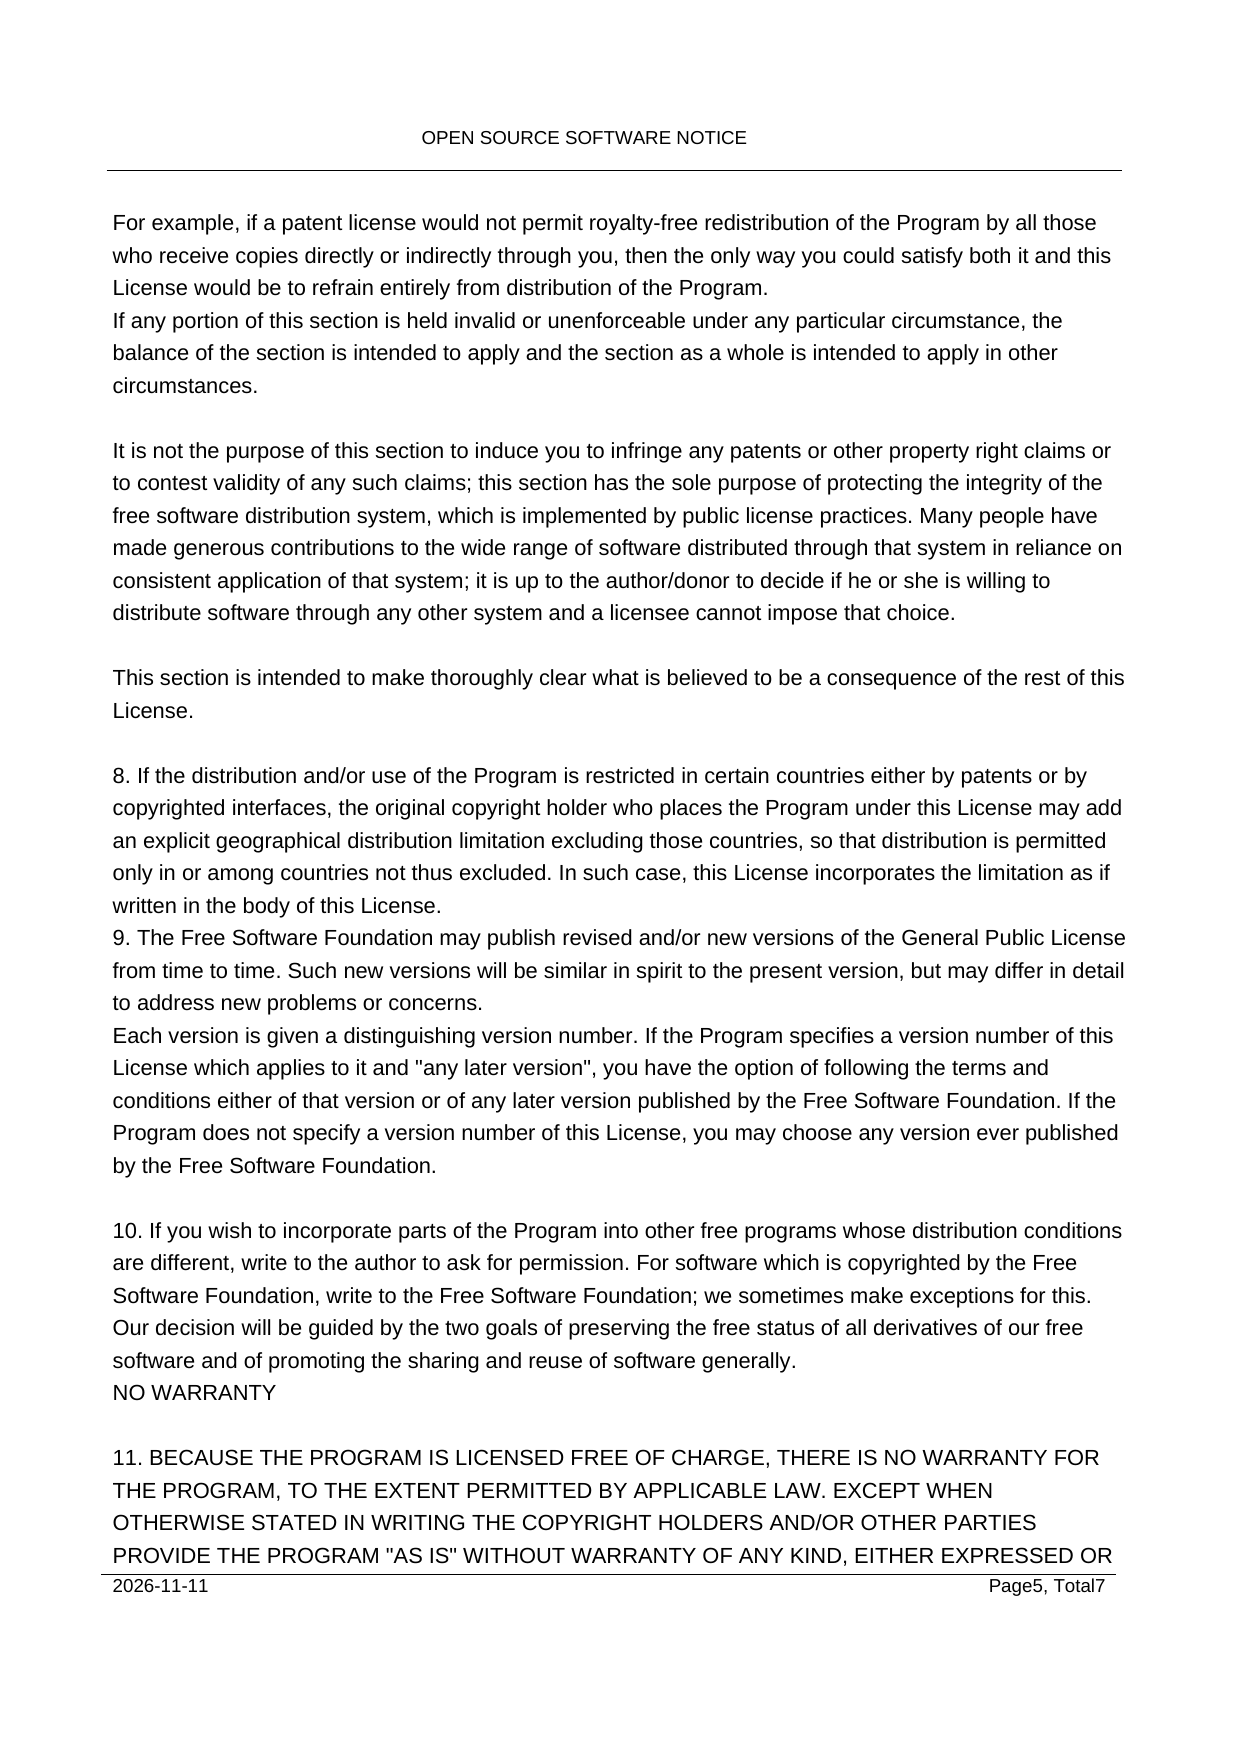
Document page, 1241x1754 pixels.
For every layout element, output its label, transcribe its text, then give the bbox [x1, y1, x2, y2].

text It is not the purpose of this section to induce you to infringe any patents or other property right claims or to contest validity of any such claims; this section has the sole purpose of protecting the integrity of the free software distribution system, which is implemented by public license practices. Many people have made generous contributions to the wide range of software distributed through that system in reliance on consistent application of that system; it is up to the author/donor to decide if he or she is willing to distribute software through any other system and a licensee cannot impose that choice. [112, 434, 1128, 629]
text 10. If you wish to incorporate parts of the Program into other free programs whose distribution conditions are different, write to the author to ask for permission. For software which is copyrighted by the Free Software Foundation, write to the Free Software Foundation; we sometimes make exceptions for this. Our decision will be guided by the two goals of preserving the free status of all derivatives of our free software and of promoting the sharing and reuse of software generally. [112, 1214, 1128, 1376]
text If any portion of this section is held invalid or unenforceable under any particular circumstance, the balance of the section is intended to apply and the section as a whole is intended to apply in other circumstances. [112, 304, 1128, 401]
text 9. The Free Software Foundation may publish revised and/or new versions of the General Public License from time to time. Such new versions will be similar in spirit to the present version, but may differ in detail to address new problems or concerns. [112, 921, 1128, 1019]
text 8. If the distribution and/or use of the Program is restricted in certain countries either by patents or by copyrighted interfaces, the original copyright holder who places the Program under this License may add an explicit geographical distribution limitation excluding those countries, so that distribution is permitted only in or among countries not thus excluded. In such case, this License incorporates the limitation as if written in the body of this License. [112, 759, 1128, 921]
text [112, 206, 1128, 304]
text NO WARRANTY [112, 1376, 1128, 1409]
text Each version is given a distinguishing version number. If the Program specifies a version number of this License which applies to it and "any later version", you have the option of following the terms and conditions either of that version or of any later version published by the Free Software Foundation. If the Program does not specify a version number of this License, you may choose any version ever published by the Free Software Foundation. [112, 1019, 1128, 1181]
text This section is intended to make thoroughly clear what is believed to be a consequence of the rest of this License. [112, 661, 1128, 726]
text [112, 1441, 1128, 1571]
